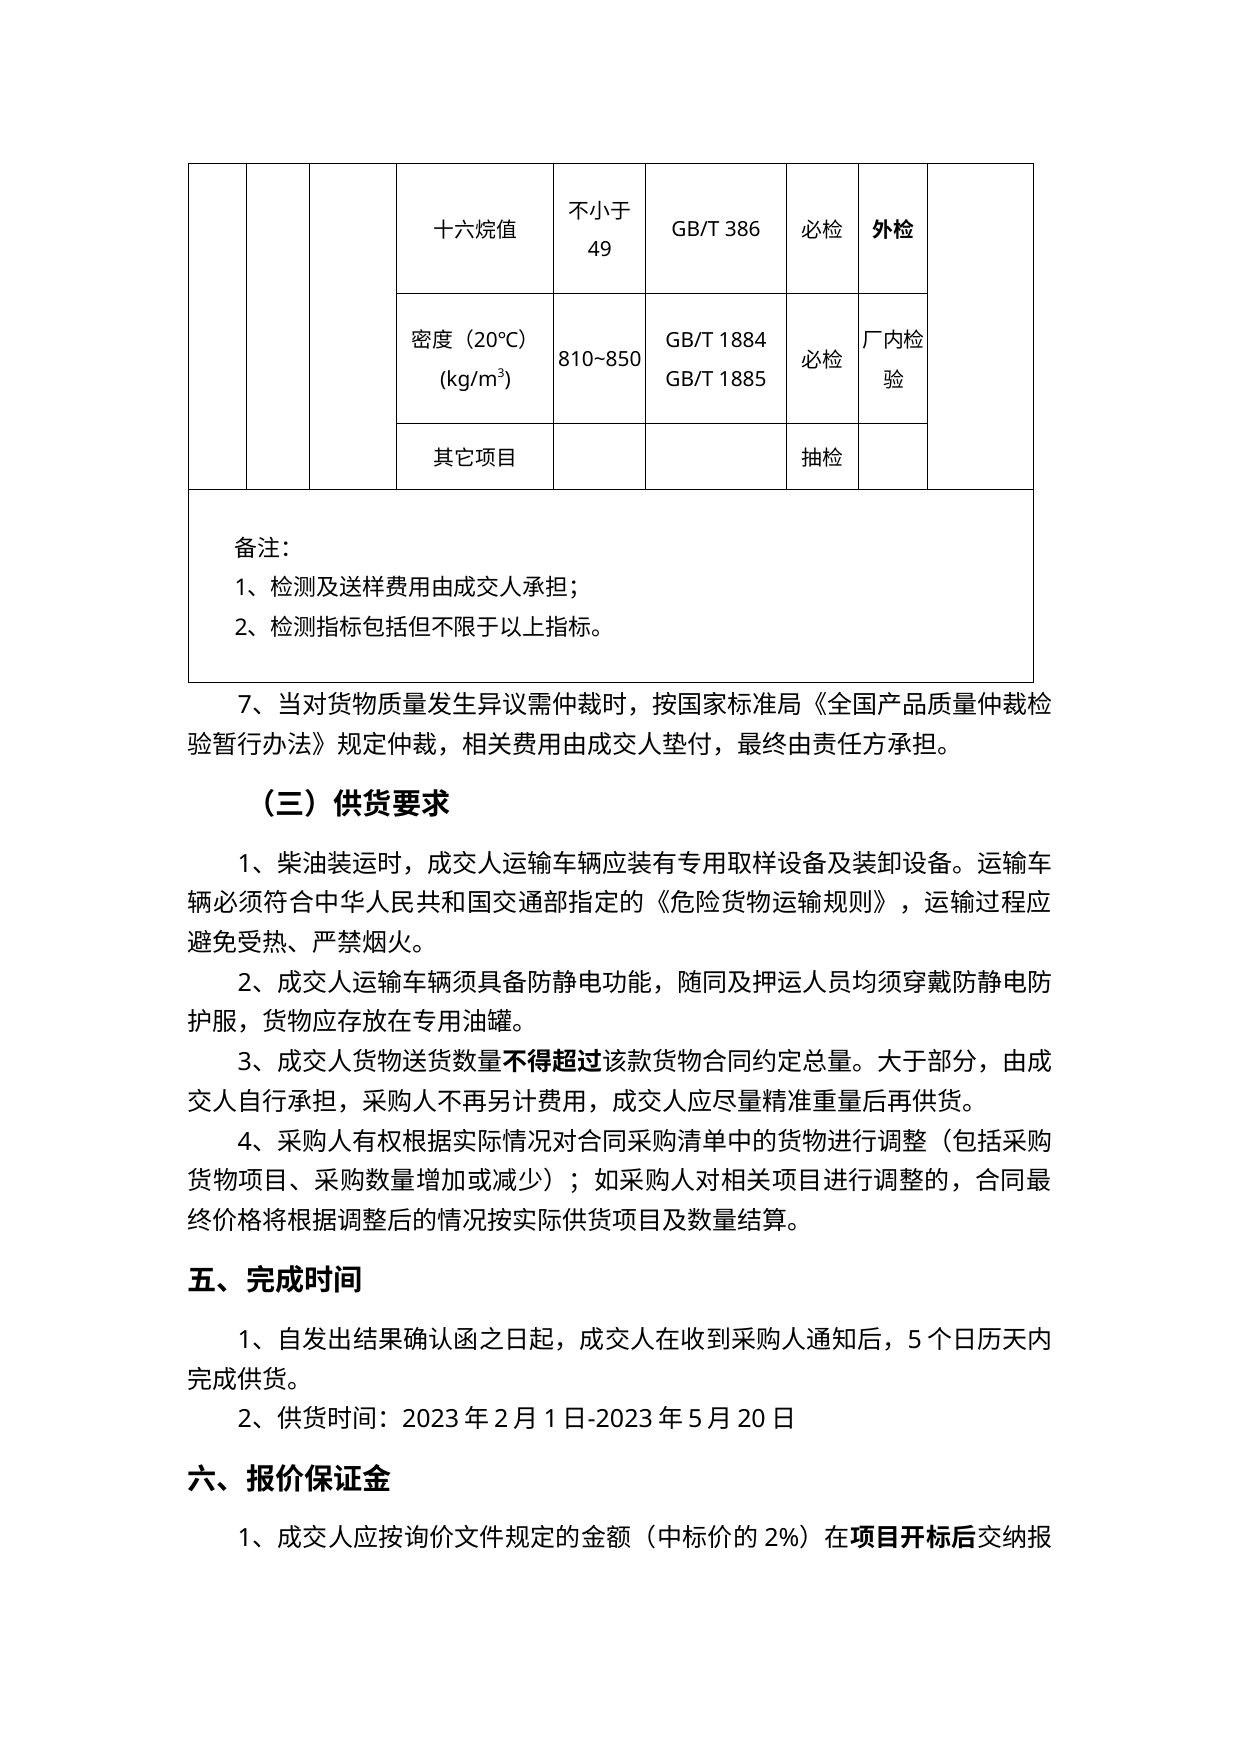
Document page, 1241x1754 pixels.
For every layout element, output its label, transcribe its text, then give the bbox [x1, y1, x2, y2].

text 2、供货时间：2023年2月1日-2023年5月20日 [187, 1397, 1053, 1437]
table_cell 密度（20℃）(kg/m3) [397, 294, 553, 422]
text 4、采购人有权根据实际情况对合同采购清单中的货物进行调整（包括采购货物项目、采购数量增加或减少）；如采购人对相关项目进行调整的，合同最终价格将根据调整后的情况按实际供货项目及数量结算。 [187, 1119, 1053, 1238]
text 1、柴油装运时，成交人运输车辆应装有专用取样设备及装卸设备。运输车辆必须符合中华人民共和国交通部指定的《危险货物运输规则》，运输过程应避免受热、严禁烟火。 [187, 841, 1053, 961]
table_cell 抽检 [787, 424, 858, 489]
table_cell 不小于49 [554, 164, 645, 292]
table_cell 十六烷值 [397, 164, 553, 292]
subtitle 五、完成时间 [187, 1238, 1053, 1318]
subtitle 六、报价保证金 [187, 1437, 1053, 1516]
table_cell 必检 [787, 164, 858, 292]
table_cell 其它项目 [397, 424, 553, 489]
table_cell GB/T 1884 GB/T 1885 [646, 294, 786, 422]
text 3、成交人货物送货数量不得超过该款货物合同约定总量。大于部分，由成交人自行承担，采购人不再另计费用，成交人应尽量精准重量后再供货。 [187, 1040, 1053, 1119]
table_cell [554, 424, 645, 489]
text 1、自发出结果确认函之日起，成交人在收到采购人通知后，5个日历天内完成供货。 [187, 1318, 1053, 1397]
text （三）供货要求 [187, 762, 1053, 841]
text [187, 1516, 1053, 1556]
subtitle 7、当对货物质量发生异议需仲裁时，按国家标准局《全国产品质量仲裁检验暂行办法》规定仲裁，相关费用由成交人垫付，最终由责任方承担。 [187, 683, 1053, 762]
table_cell [646, 424, 786, 489]
table_cell 备注： 1、检测及送样费用由成交人承担； 2、检测指标包括但不限于以上指标。 [189, 490, 1033, 682]
table_cell 外检 [859, 164, 927, 292]
table_cell 必检 [787, 294, 858, 422]
table_cell 厂内检验 [859, 294, 927, 422]
text 2、成交人运输车辆须具备防静电功能，随同及押运人员均须穿戴防静电防护服，货物应存放在专用油罐。 [187, 961, 1053, 1040]
table_cell [859, 424, 927, 489]
table_cell 810~850 [554, 294, 645, 422]
table_cell GB/T 386 [646, 164, 786, 292]
